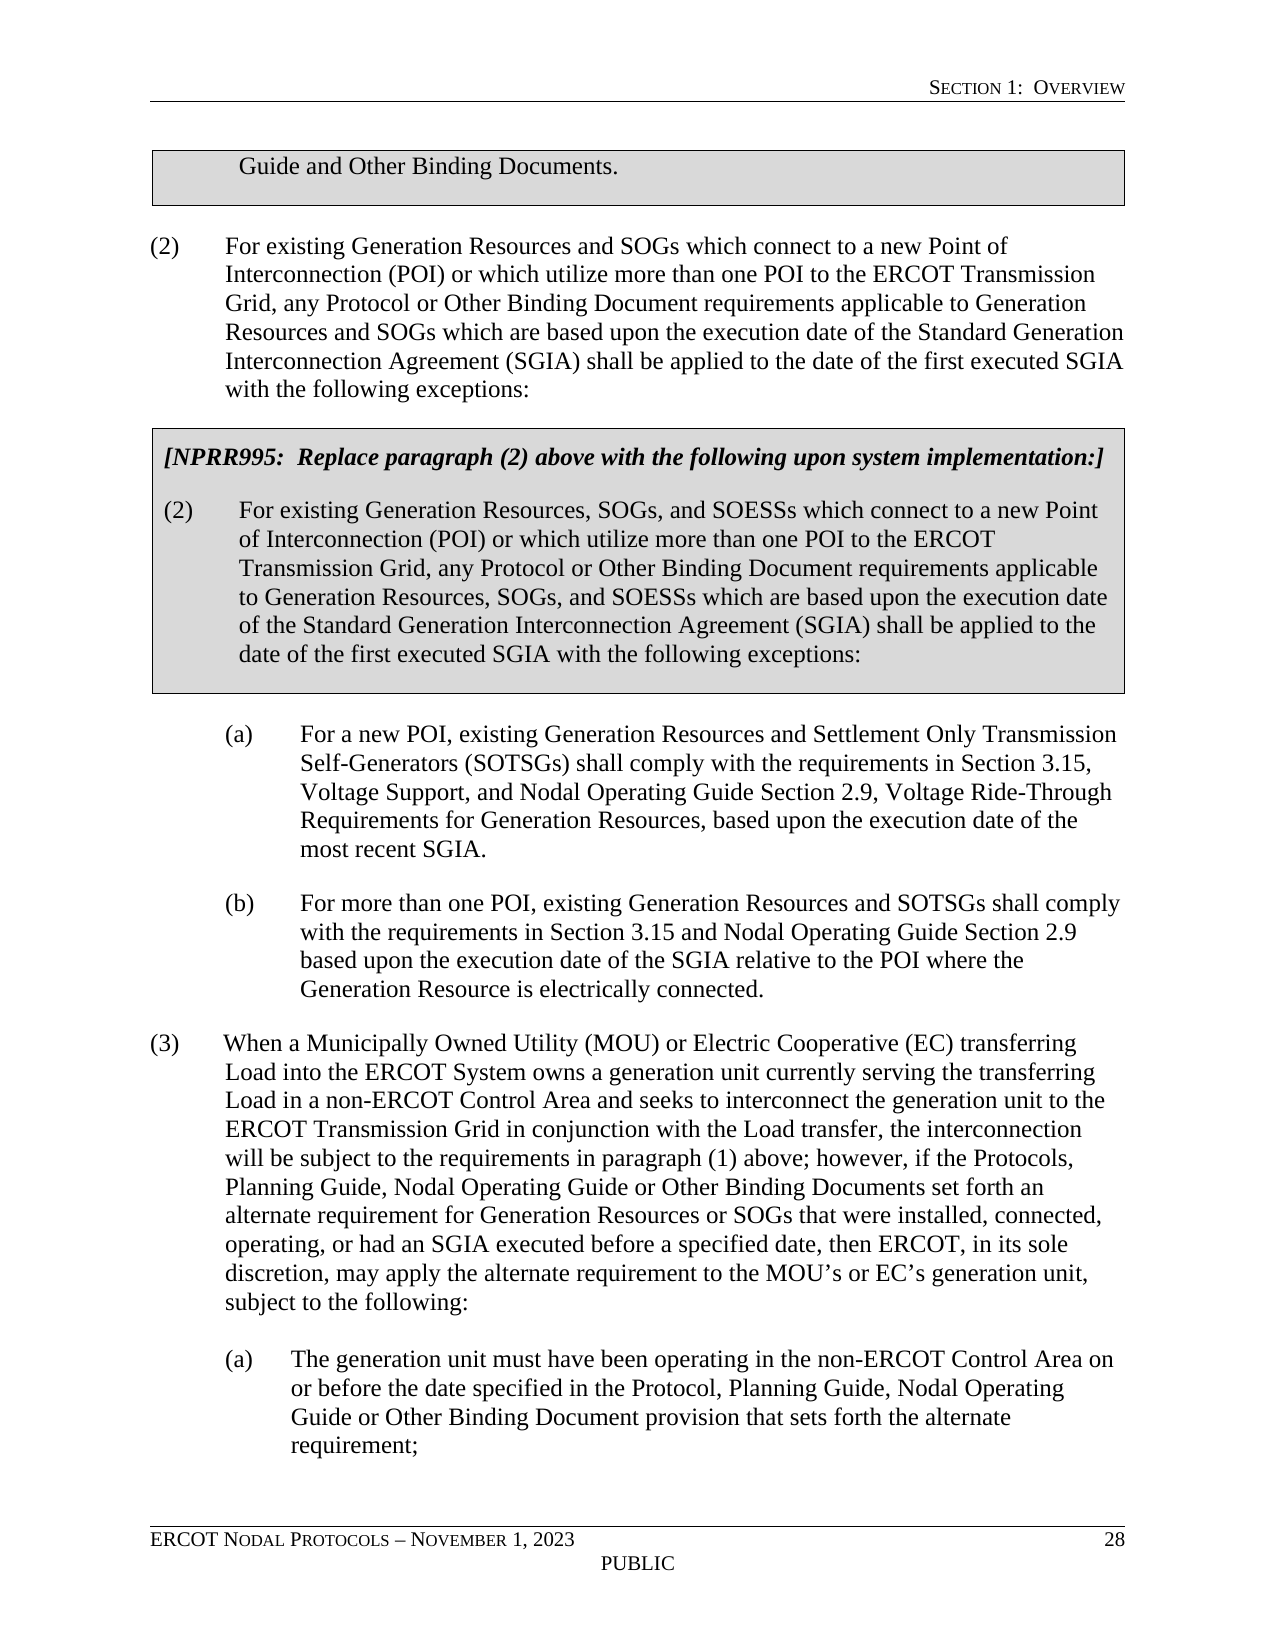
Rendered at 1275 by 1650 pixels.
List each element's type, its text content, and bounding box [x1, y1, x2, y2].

table_header [NPRR995: Replace paragraph (2) above with the following upon system implementation:] (2) For existing Generation Resources, SOGs, and SOESSs which connect to a new Point of Interconnection (POI) or which utilize more than one POI to the ERCOT Transmission Grid, any Protocol or Other Binding Document requirements applicable to Generation Resources, SOGs, and SOESSs which are based upon the execution date of the Standard Generation Interconnection Agreement (SGIA) shall be applied to the date of the first executed SGIA with the following exceptions: [153, 429, 1124, 693]
text (3) When a Municipally Owned Utility (MOU) or Electric Cooperative (EC) transferring Load into the ERCOT System owns a generation unit currently serving the transferring Load in a non-ERCOT Control Area and seeks to interconnect the generation unit to the ERCOT Transmission Grid in conjunction with the Load transfer, the interconnection will be subject to the requirements in paragraph (1) above; however, if the Protocols, Planning Guide, Nodal Operating Guide or Other Binding Documents set forth an alternate requirement for Generation Resources or SOGs that were installed, connected, operating, or had an SGIA executed before a specified date, then ERCOT, in its sole discretion, may apply the alternate requirement to the MOU’s or EC’s generation unit, subject to the following: [150, 1028, 1125, 1315]
list (a) For a new POI, existing Generation Resources and Settlement Only Transmission Self-Generators (SOTSGs) shall comply with the requirements in Section 3.15, Voltage Support, and Nodal Operating Guide Section 2.9, Voltage Ride-Through Requirements for Generation Resources, based upon the execution date of the most recent SGIA. [225, 719, 1125, 863]
text (a) The generation unit must have been operating in the non-ERCOT Control Area on or before the date specified in the Protocol, Planning Guide, Nodal Operating Guide or Other Binding Document provision that sets forth the alternate requirement; [225, 1344, 1125, 1459]
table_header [153, 151, 1124, 205]
text (b) For more than one POI, existing Generation Resources and SOTSGs shall comply with the requirements in Section 3.15 and Nodal Operating Guide Section 2.9 based upon the execution date of the SGIA relative to the POI where the Generation Resource is electrically connected. [225, 888, 1125, 1003]
text (2) For existing Generation Resources and SOGs which connect to a new Point of Interconnection (POI) or which utilize more than one POI to the ERCOT Transmission Grid, any Protocol or Other Binding Document requirements applicable to Generation Resources and SOGs which are based upon the execution date of the Standard Generation Interconnection Agreement (SGIA) shall be applied to the date of the first executed SGIA with the following exceptions: [150, 231, 1125, 403]
